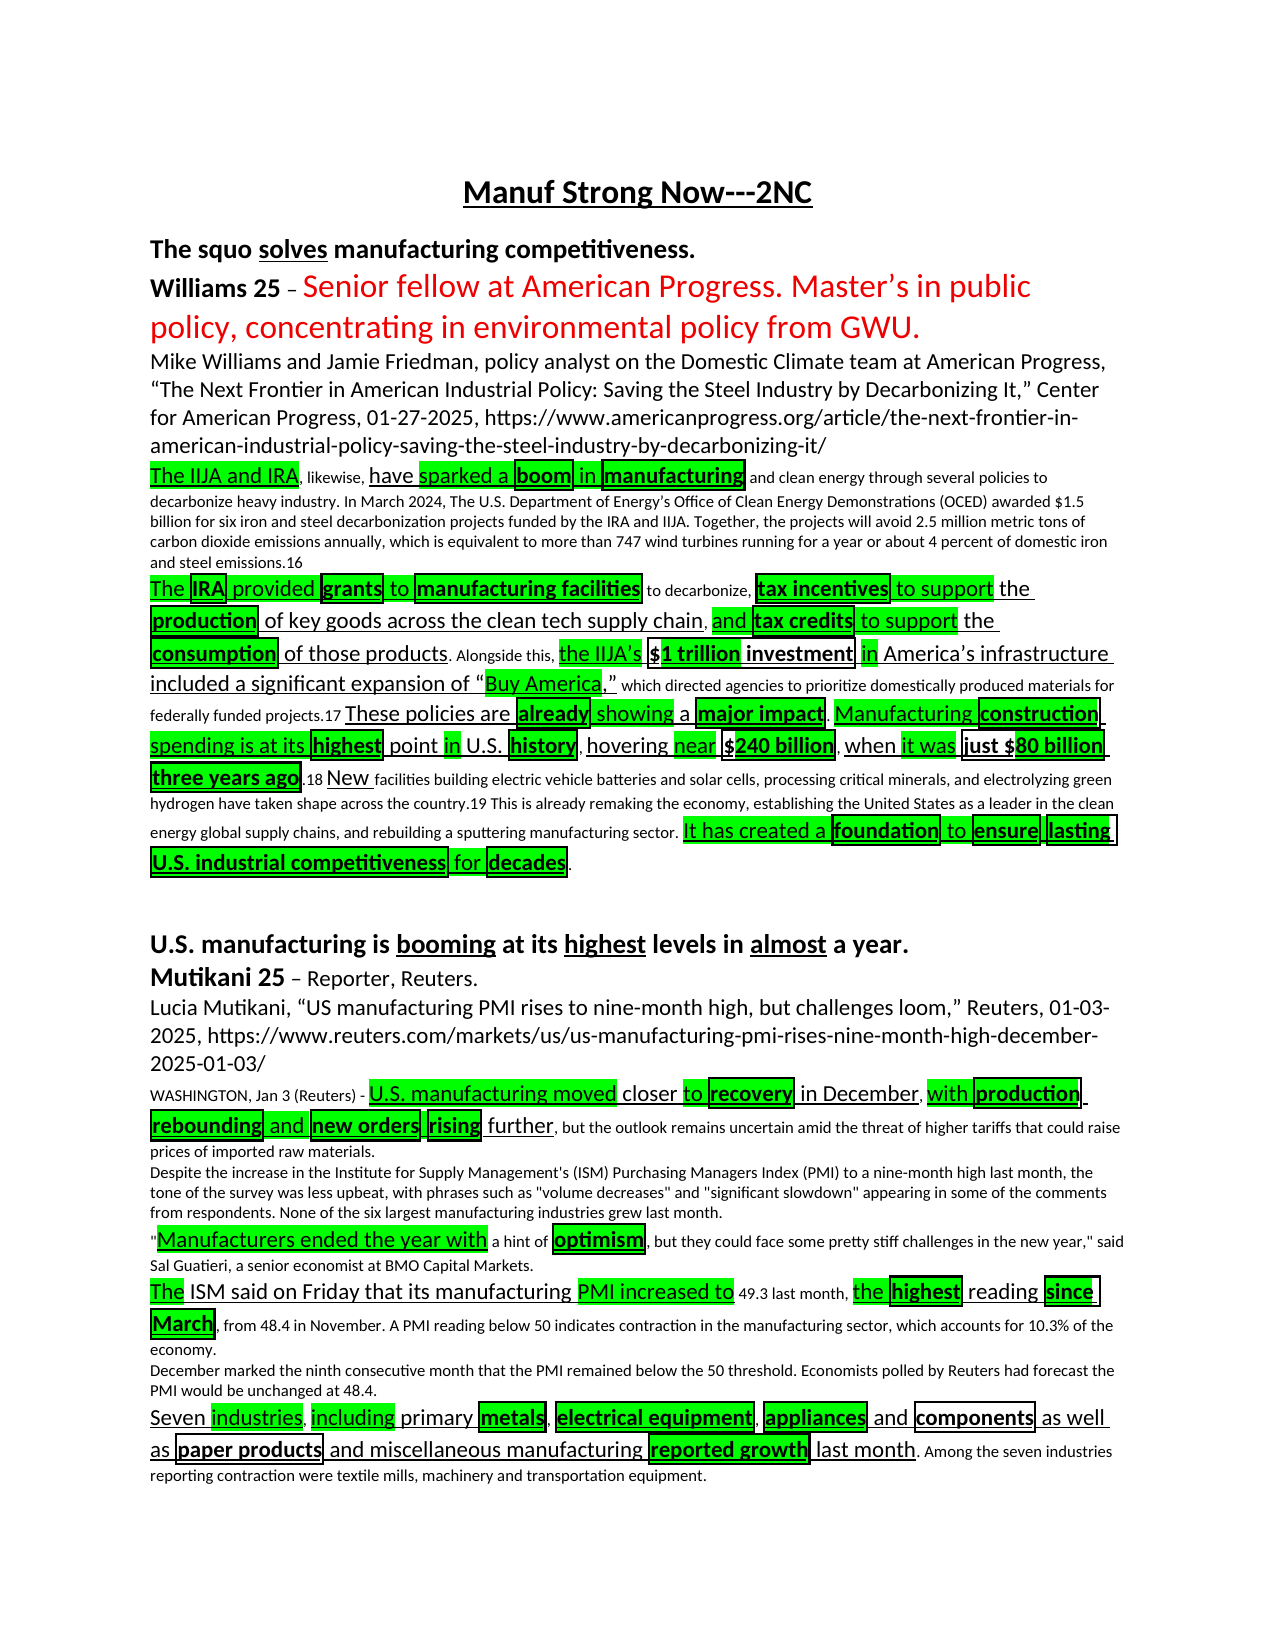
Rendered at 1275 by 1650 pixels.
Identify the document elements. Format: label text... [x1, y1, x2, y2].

text Mike Williams and Jamie Friedman, policy analyst on the Domestic Climate team at American Progress, “The Next Frontier in American Industrial Policy: Saving the Steel Industry by Decarbonizing It,” Center for American Progress, 01-27-2025, https://www.americanprogress.org/article/the-next-frontier-in-american-industrial-policy-saving-the-steel-industry-by-decarbonizing-it/ [150, 347, 1125, 459]
subtitle U.S. manufacturing is booming at its highest levels in almost a year. [150, 927, 1125, 960]
text "Manufacturers ended the year with a hint of optimism, but they could face some pretty stiff challenges in the new year," said Sal Guatieri, a senior economist at BMO Capital Markets. [150, 1223, 1125, 1275]
text The ISM said on Friday that its manufacturing PMI increased to 49.3 last month, the highest reading since March, from 48.4 in November. A PMI reading below 50 indicates contraction in the manufacturing sector, which accounts for 10.3% of the economy. [150, 1275, 1125, 1360]
text The IIJA and IRA, likewise, have sparked a boom in manufacturing and clean energy through several policies to decarbonize heavy industry. In March 2024, The U.S. Department of Energy’s Office of Clean Energy Demonstrations (OCED) awarded $1.5 billion for six iron and steel decarbonization projects funded by the IRA and IIJA. Together, the projects will avoid 2.5 million metric tons of carbon dioxide emissions annually, which is equivalent to more than 747 wind turbines running for a year or about 4 percent of domestic iron and steel emissions.16 [150, 459, 1125, 572]
subtitle Manuf Strong Now---2NC [150, 171, 1125, 212]
text Mutikani 25 – Reporter, Reuters. [150, 960, 1125, 993]
text WASHINGTON, Jan 3 (Reuters) - U.S. manufacturing moved closer to recovery in December, with production rebounding and new orders rising further, but the outlook remains uncertain amid the threat of higher tariffs that could raise prices of imported raw materials. [150, 1077, 1125, 1162]
subtitle The squo solves manufacturing competitiveness. [150, 232, 1125, 265]
text Lucia Mutikani, “US manufacturing PMI rises to nine-month high, but challenges loom,” Reuters, 01-03-2025, https://www.reuters.com/markets/us/us-manufacturing-pmi-rises-nine-month-high-december-2025-01-03/ [150, 993, 1125, 1077]
text Despite the increase in the Institute for Supply Management's (ISM) Purchasing Managers Index (PMI) to a nine-month high last month, the tone of the survey was less upbeat, with phrases such as "volume decreases" and "significant slowdown" appearing in some of the comments from respondents. None of the six largest manufacturing industries grew last month. [150, 1162, 1125, 1223]
text December marked the ninth consecutive month that the PMI remained below the 50 threshold. Economists polled by Reuters had forecast the PMI would be unchanged at 48.4. [150, 1360, 1125, 1401]
text Williams 25 – Senior fellow at American Progress. Master’s in public policy, concentrating in environmental policy from GWU. [150, 265, 1125, 347]
text Seven industries, including primary metals, electrical equipment, appliances and components as well as paper products and miscellaneous manufacturing reported growth last month. Among the seven industries reporting contraction were textile mills, machinery and transportation equipment. [150, 1401, 1125, 1485]
text The IRA provided grants to manufacturing facilities to decarbonize, tax incentives to support the production of key goods across the clean tech supply chain, and tax credits to support the consumption of those products. Alongside this, the IIJA’s $1 trillion investment in America’s infrastructure included a significant expansion of “Buy America,” which directed agencies to prioritize domestically produced materials for federally funded projects.17 These policies are already showing a major impact. Manufacturing construction spending is at its highest point in U.S. history, hovering near $240 billion, when it was just $80 billion three years ago.18 New facilities building electric vehicle batteries and solar cells, processing critical minerals, and electrolyzing green hydrogen have taken shape across the country.19 This is already remaking the economy, establishing the United States as a leader in the clean energy global supply chains, and rebuilding a sputtering manufacturing sector. It has created a foundation to ensure lasting U.S. industrial competitiveness for decades. [150, 572, 1125, 878]
